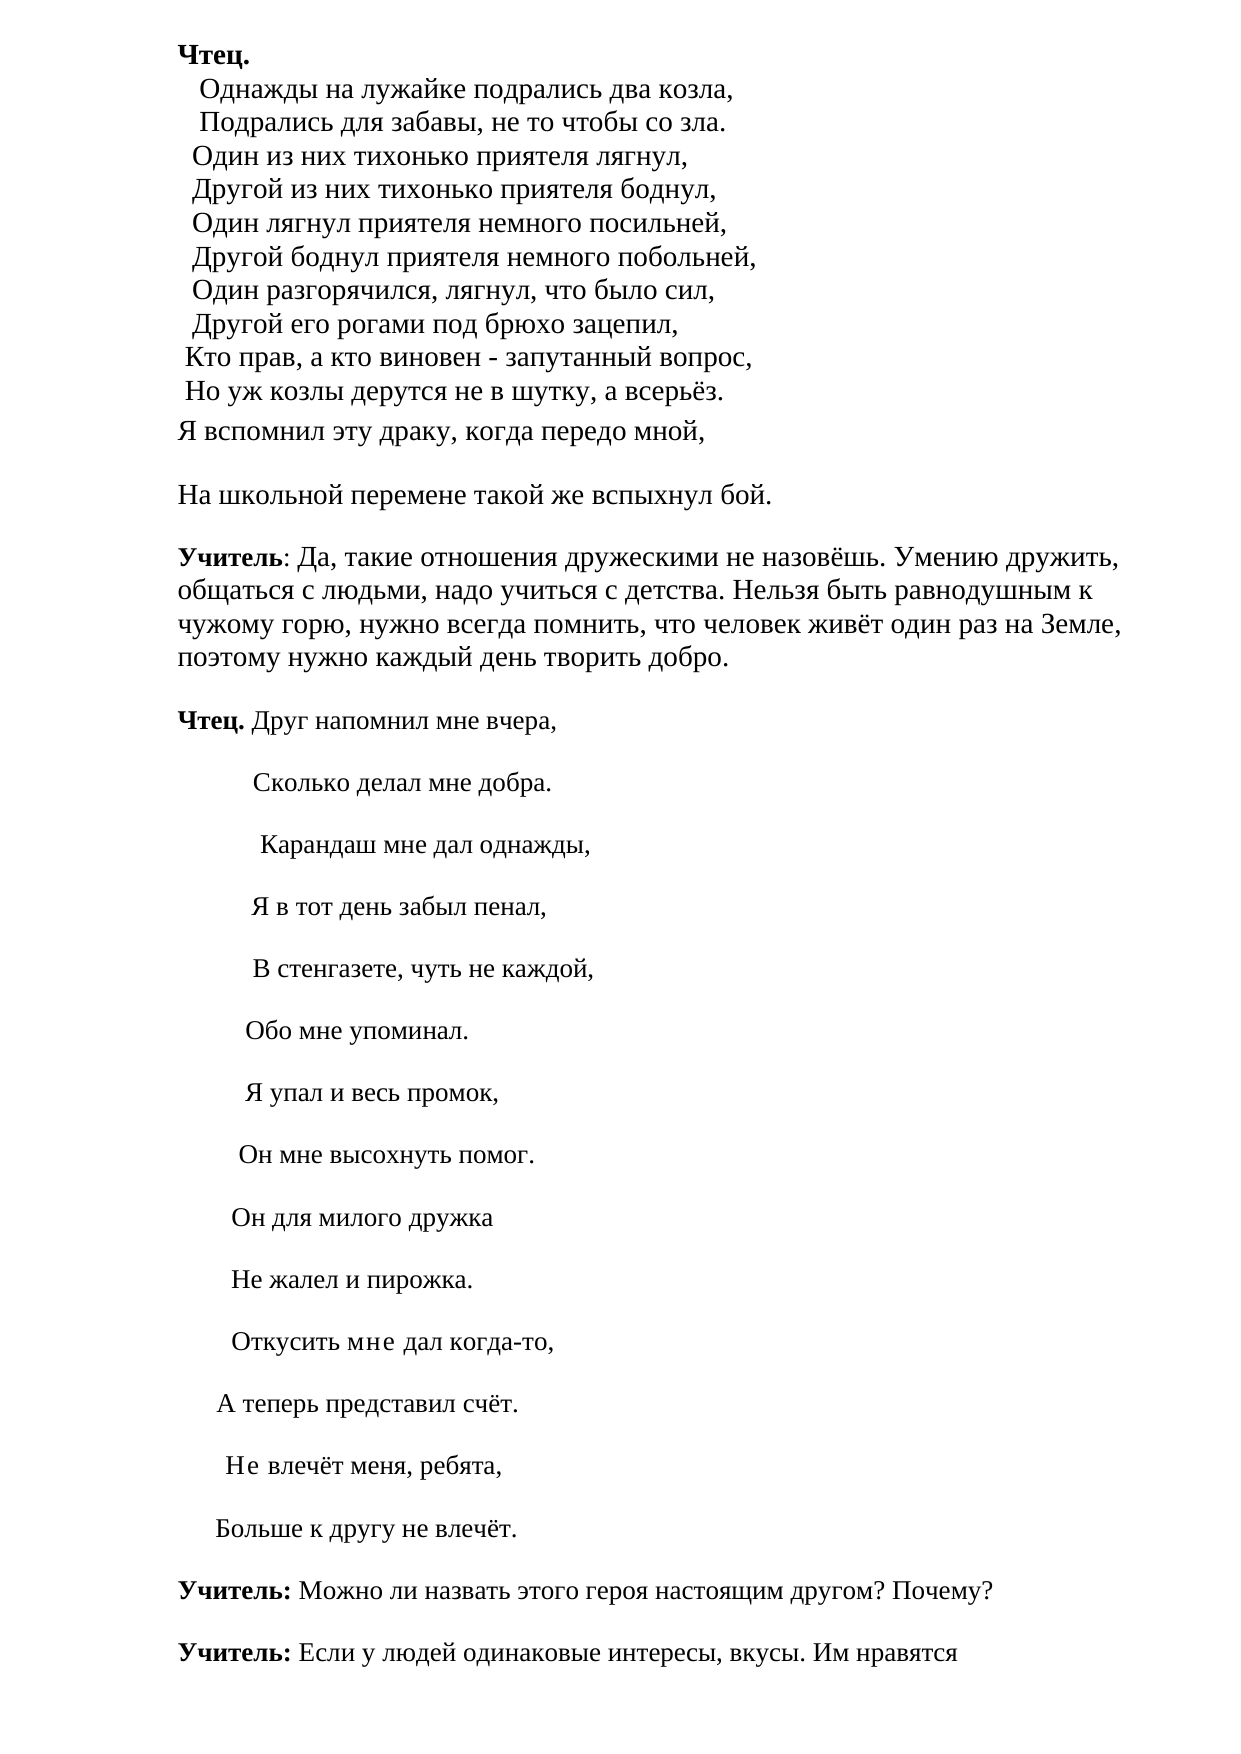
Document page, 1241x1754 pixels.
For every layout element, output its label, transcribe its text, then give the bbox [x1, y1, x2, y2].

text Учитель: Если у людей одинаковые интересы, вкусы. Им нравятся [177, 1636, 1152, 1668]
text Я вспомнил эту драку, когда передо мной, [177, 413, 1152, 447]
text Не влечёт меня, ребята, [225, 1425, 1152, 1487]
text Один из них тихонько приятеля лягнул, [177, 138, 1152, 172]
text В стенгазете, чуть не каждой, [252, 928, 1152, 990]
text Чтец. [177, 37, 1152, 71]
text Чтец. Друг напомнил мне вчера, [177, 704, 1152, 735]
text Обо мне упоминал. [245, 990, 1152, 1052]
text Не жалел и пирожка. [231, 1239, 1152, 1301]
text А теперь представил счёт. [216, 1363, 1152, 1425]
text На школьной перемене такой же вспыхнул бой. [177, 477, 1152, 511]
text Он мне высохнуть помог. [238, 1114, 1152, 1176]
text Откусить мне дал когда-то, [231, 1301, 1152, 1363]
text общаться с людьми, надо учиться с детства. Нельзя быть равнодушным к чужому горю, нужно всегда помнить, что человек живёт один раз на Земле, поэтому нужно каждый день творить добро. [177, 573, 1152, 674]
text Однажды на лужайке подрались два козла, [177, 71, 1152, 104]
text Карандаш мне дал однажды, [260, 804, 1152, 866]
text Подрались для забавы, не то чтобы со зла. [177, 104, 1152, 138]
text Сколько делал мне добра. [253, 742, 1152, 804]
text Я упал и весь промок, [245, 1052, 1152, 1114]
text Один лягнул приятеля немного посильней, [177, 205, 1152, 239]
text Он для милого дружка [231, 1177, 1152, 1239]
text Кто прав, а кто виновен - запутанный вопрос, [177, 339, 1152, 373]
text Другой его рогами под брюхо зацепил, [177, 306, 1152, 339]
text Другой из них тихонько приятеля боднул, [177, 172, 1152, 205]
text Больше к другу не влечёт. [215, 1488, 1152, 1549]
text Но уж козлы дерутся не в шутку, а всерьёз. [177, 373, 1152, 406]
text Другой боднул приятеля немного побольней, [177, 239, 1152, 272]
text Учитель: Можно ли назвать этого героя настоящим другом? Почему? [177, 1549, 1152, 1612]
text Один разгорячился, лягнул, что было сил, [177, 272, 1152, 306]
text Учитель: Да, такие отношения дружескими не назовёшь. Умению дружить, [177, 539, 1152, 573]
text Я в тот день забыл пенал, [251, 866, 1152, 928]
